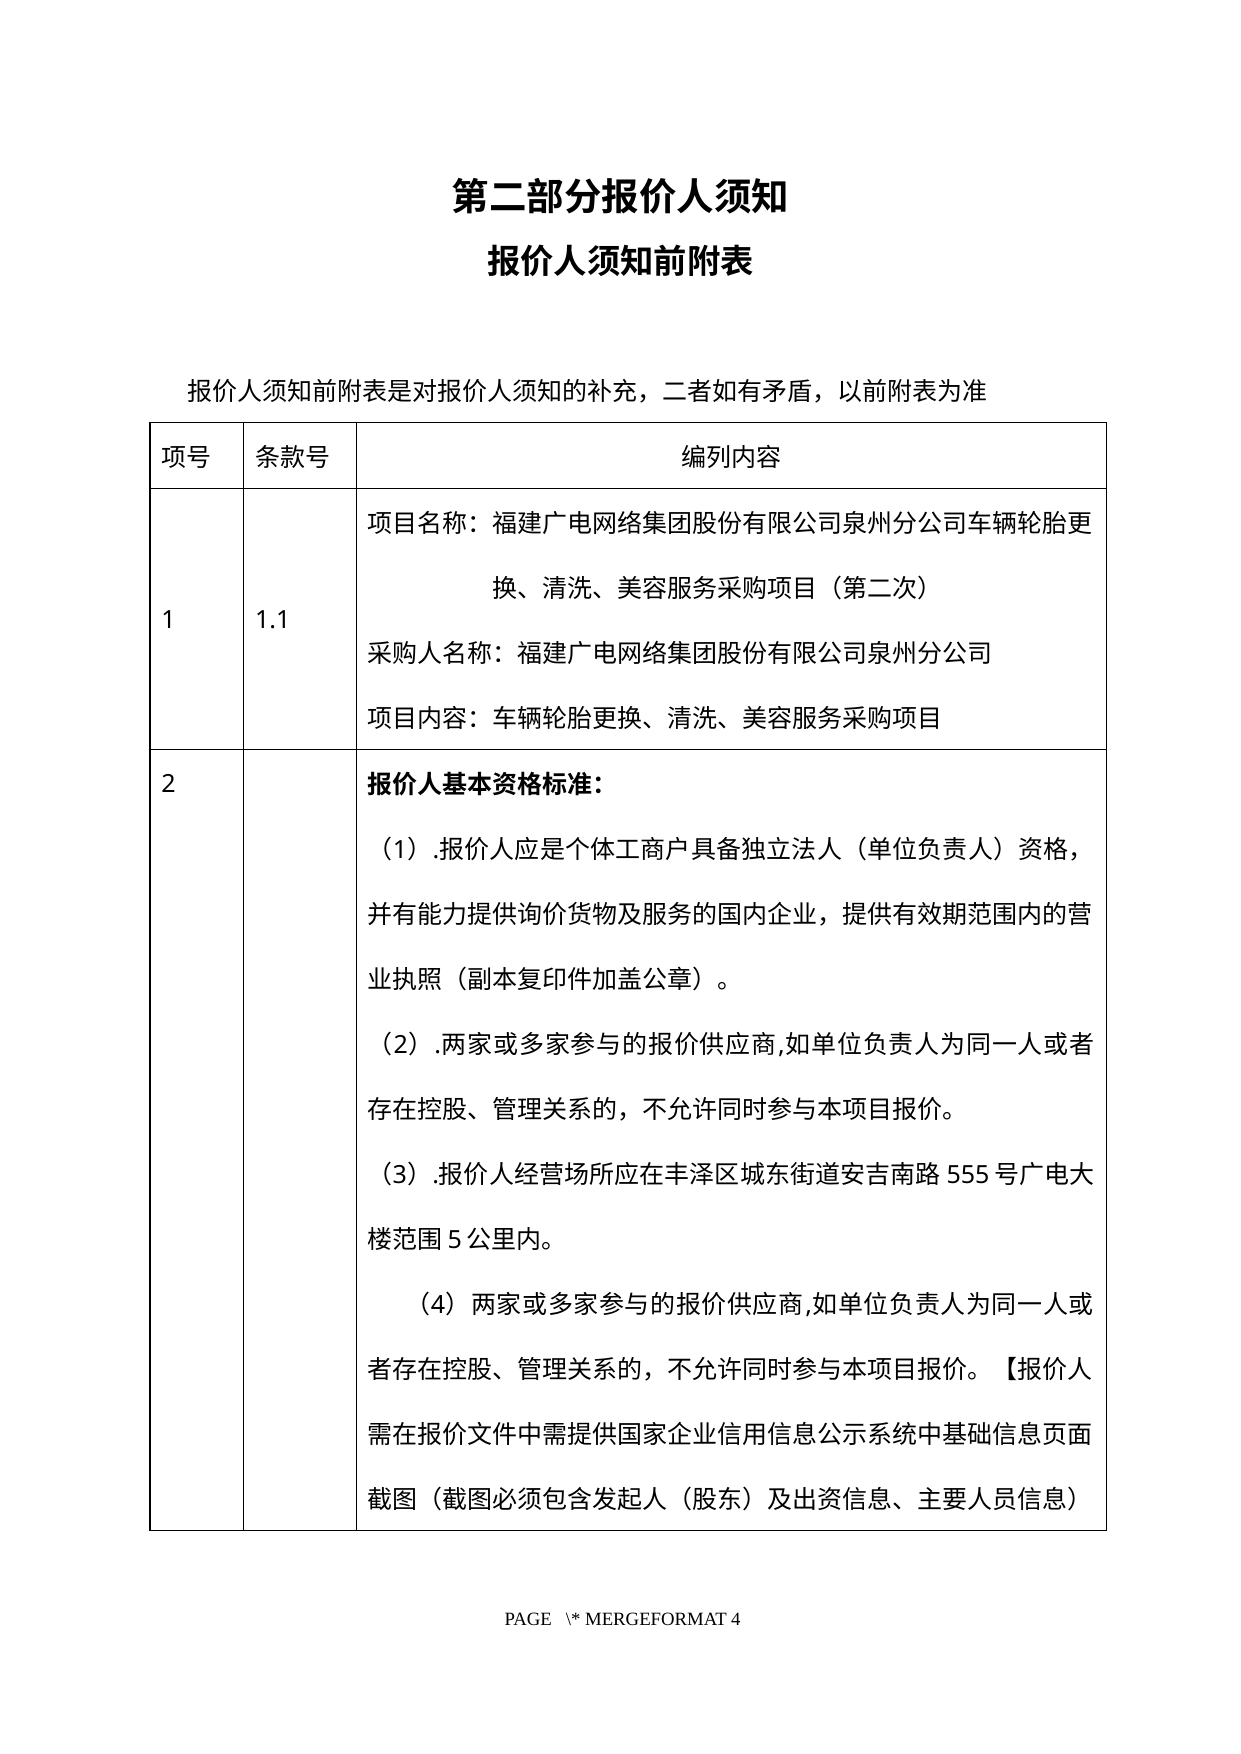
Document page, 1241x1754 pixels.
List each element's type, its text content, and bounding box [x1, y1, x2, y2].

text 报价人须知前附表是对报价人须知的补充，二者如有矛盾，以前附表为准 [187, 357, 1053, 422]
text 第二部分报价人须知 [187, 162, 1053, 227]
table_cell 1.1 [244, 489, 356, 749]
table_header 项号 [151, 423, 243, 488]
text 报价人须知前附表 [187, 227, 1053, 292]
table_cell 1 [151, 489, 243, 749]
table_cell [244, 750, 356, 1530]
table_cell 2 [151, 750, 243, 1530]
table_cell 项目名称：福建广电网络集团股份有限公司泉州分公司车辆轮胎更换、清洗、美容服务采购项目（第二次） 采购人名称：福建广电网络集团股份有限公司泉州分公司 项目内容：车辆轮胎更换、清洗、美容服务采购项目 [357, 489, 1106, 749]
table_header 编列内容 [357, 423, 1106, 488]
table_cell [357, 750, 1106, 1530]
table_header 条款号 [244, 423, 356, 488]
